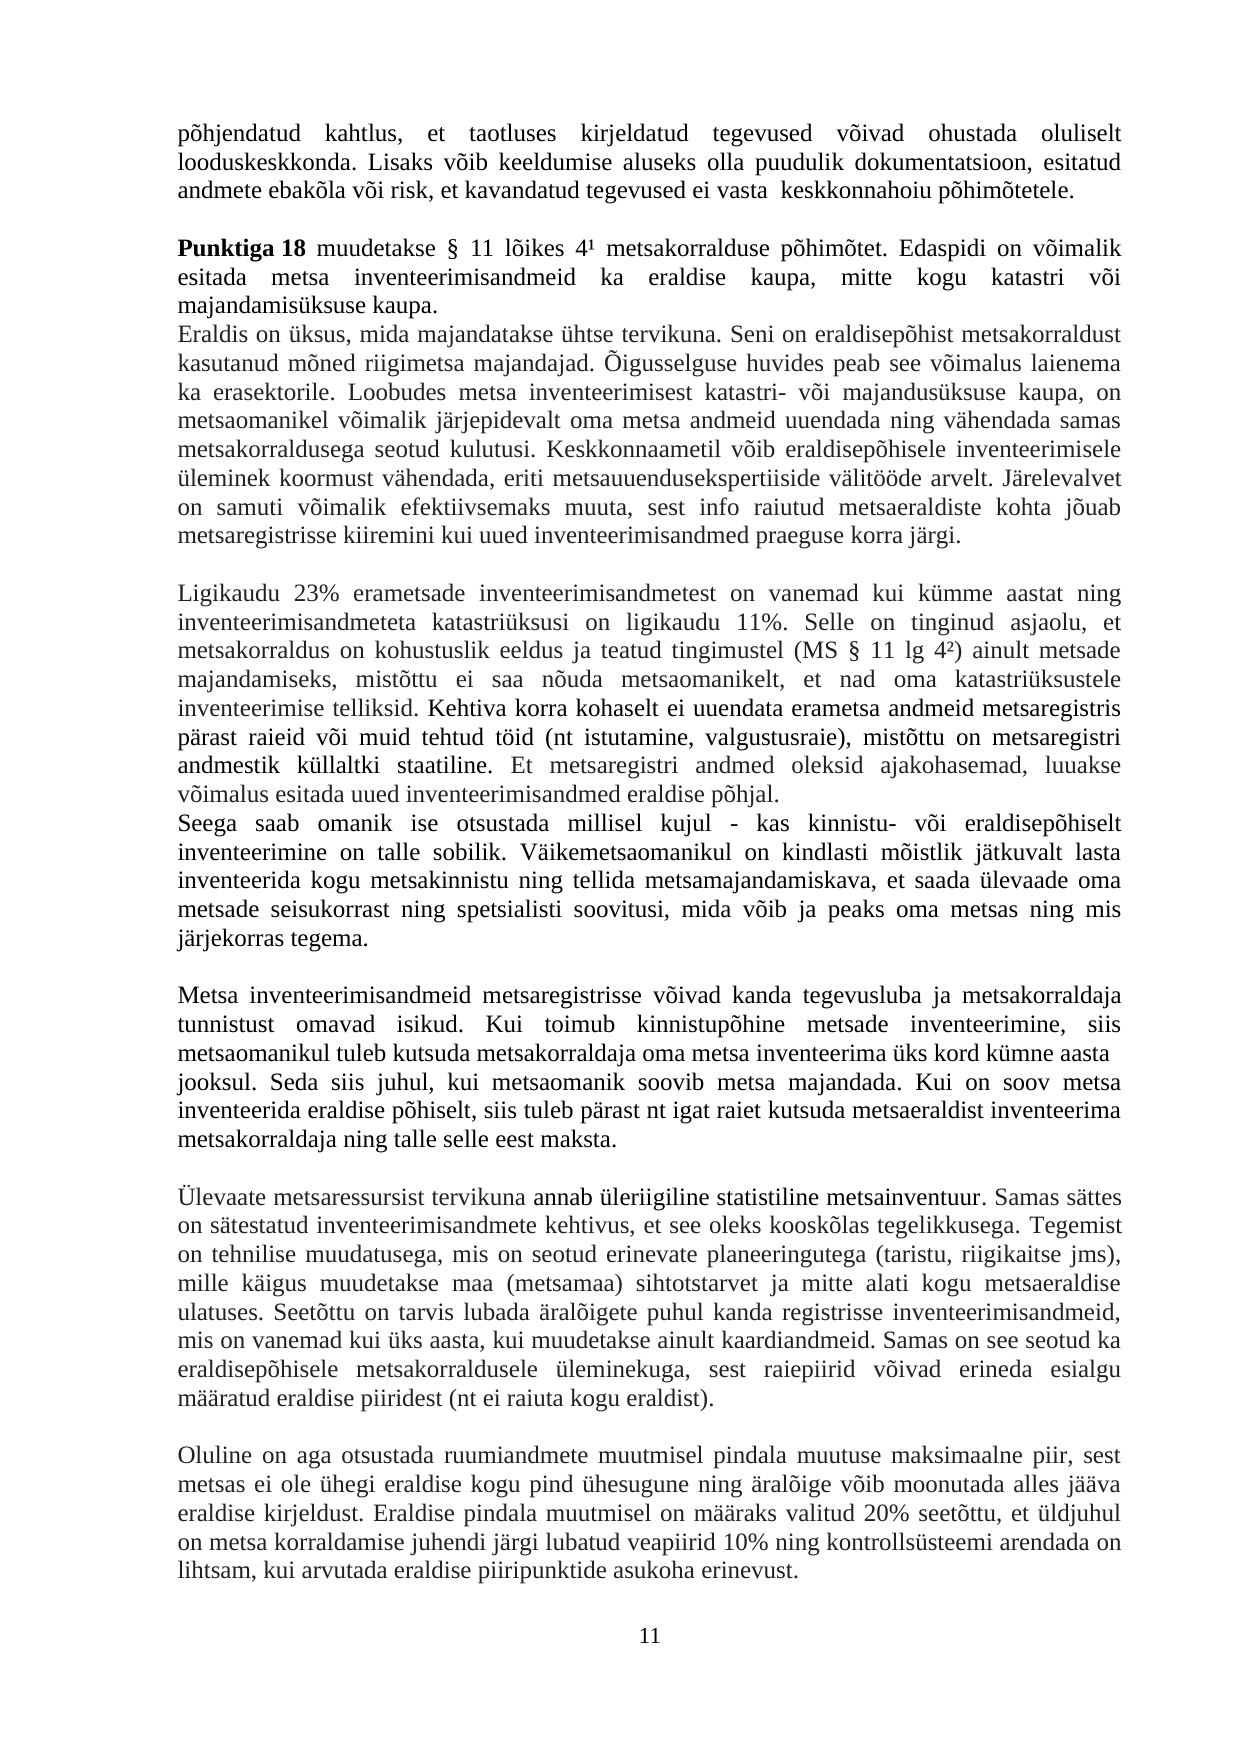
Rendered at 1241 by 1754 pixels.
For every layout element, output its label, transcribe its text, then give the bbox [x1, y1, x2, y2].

text Seega saab omanik ise otsustada millisel kujul - kas kinnistu- või eraldisepõhiselt inventeerimine on talle sobilik. Väikemetsaomanikul on kindlasti mõistlik jätkuvalt lasta inventeerida kogu metsakinnistu ning tellida metsamajandamiskava, et saada ülevaade oma metsade seisukorrast ning spetsialisti soovitusi, mida võib ja peaks oma metsas ning mis järjekorras tegema. [177, 808, 1122, 952]
text Ülevaate metsaressursist tervikuna annab üleriigiline statistiline metsainventuur. Samas sättes on sätestatud inventeerimisandmete kehtivus, et see oleks kooskõlas tegelikkusega. Tegemist on tehnilise muudatusega, mis on seotud erinevate planeeringutega (taristu, riigikaitse jms), mille käigus muudetakse maa (metsamaa) sihtotstarvet ja mitte alati kogu metsaeraldise ulatuses. Seetõttu on tarvis lubada äralõigete puhul kanda registrisse inventeerimisandmeid, mis on vanemad kui üks aasta, kui muudetakse ainult kaardiandmeid. Samas on see seotud ka eraldisepõhisele metsakorraldusele üleminekuga, sest raiepiirid võivad erineda esialgu määratud eraldise piiridest (nt ei raiuta kogu eraldist). [177, 1182, 1122, 1412]
text Eraldis on üksus, mida majandatakse ühtse tervikuna. Seni on eraldisepõhist metsakorraldust kasutanud mõned riigimetsa majandajad. Õigusselguse huvides peab see võimalus laienema ka erasektorile. Loobudes metsa inventeerimisest katastri- või majandusüksuse kaupa, on metsaomanikel võimalik järjepidevalt oma metsa andmeid uuendada ning vähendada samas metsakorraldusega seotud kulutusi. Keskkonnaametil võib eraldisepõhisele inventeerimisele üleminek koormust vähendada, eriti metsauuendusekspertiiside välitööde arvelt. Järelevalvet on samuti võimalik efektiivsemaks muuta, sest info raiutud metsaeraldiste kohta jõuab metsaregistrisse kiiremini kui uued inventeerimisandmed praeguse korra järgi. [177, 319, 1122, 549]
text Metsa inventeerimisandmeid metsaregistrisse võivad kanda tegevusluba ja metsakorraldaja tunnistust omavad isikud. Kui toimub kinnistupõhine metsade inventeerimine, siis metsaomanikul tuleb kutsuda metsakorraldaja oma metsa inventeerima üks kord kümne aasta [177, 981, 1122, 1067]
text jooksul. Seda siis juhul, kui metsaomanik soovib metsa majandada. Kui on soov metsa inventeerida eraldise põhiselt, siis tuleb pärast nt igat raiet kutsuda metsaeraldist inventeerima metsakorraldaja ning talle selle eest maksta. [177, 1067, 1122, 1153]
text Punktiga 18 muudetakse § 11 lõikes 4¹ metsakorralduse põhimõtet. Edaspidi on võimalik esitada metsa inventeerimisandmeid ka eraldise kaupa, mitte kogu katastri või majandamisüksuse kaupa. [177, 233, 1122, 319]
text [177, 118, 1122, 204]
text Oluline on aga otsustada ruumiandmete muutmisel pindala muutuse maksimaalne piir, sest metsas ei ole ühegi eraldise kogu pind ühesugune ning äralõige võib moonutada alles jääva eraldise kirjeldust. Eraldise pindala muutmisel on määraks valitud 20% seetõttu, et üldjuhul on metsa korraldamise juhendi järgi lubatud veapiirid 10% ning kontrollsüsteemi arendada on lihtsam, kui arvutada eraldise piiripunktide asukoha erinevust. [177, 1441, 1122, 1584]
text Ligikaudu 23% erametsade inventeerimisandmetest on vanemad kui kümme aastat ning inventeerimisandmeteta katastriüksusi on ligikaudu 11%. Selle on tinginud asjaolu, et metsakorraldus on kohustuslik eeldus ja teatud tingimustel (MS § 11 lg 4²) ainult metsade majandamiseks, mistõttu ei saa nõuda metsaomanikelt, et nad oma katastriüksustele inventeerimise telliksid. Kehtiva korra kohaselt ei uuendata erametsa andmeid metsaregistris pärast raieid või muid tehtud töid (nt istutamine, valgustusraie), mistõttu on metsaregistri andmestik küllaltki staatiline. Et metsaregistri andmed oleksid ajakohasemad, luuakse võimalus esitada uued inventeerimisandmed eraldise põhjal. [177, 578, 1122, 808]
